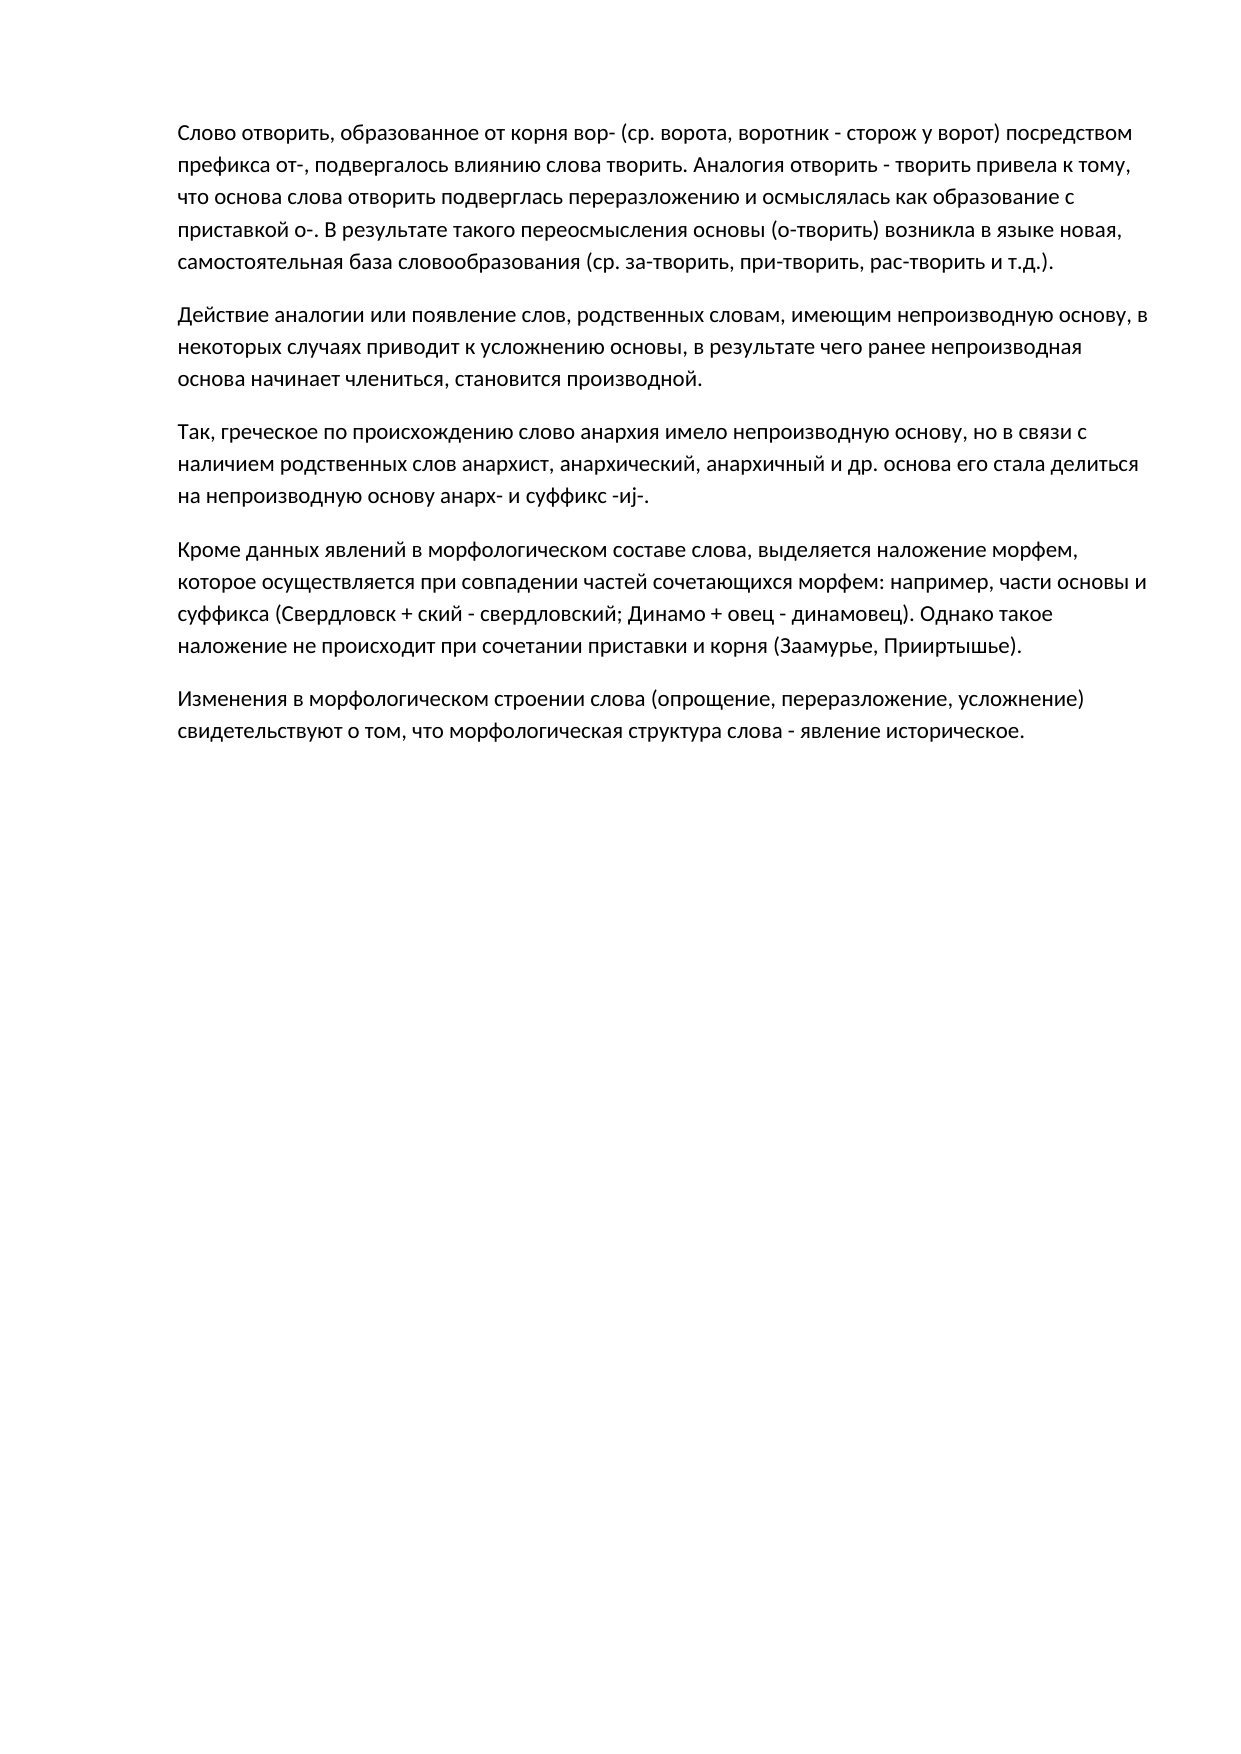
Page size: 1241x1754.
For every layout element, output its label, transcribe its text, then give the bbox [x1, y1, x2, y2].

text Действие аналогии или появление слов, родственных словам, имеющим непроизводную основу, в некоторых случаях приводит к усложнению основы, в результате чего ранее непроизводная основа начинает члениться, становится производной. [177, 300, 1152, 392]
text Так, греческое по происхождению слово анархия имело непроизводную основу, но в связи с наличием родственных слов анархист, анархический, анархичный и др. основа его стала делиться на непроизводную основу анарх- и суффикс -иj-. [177, 417, 1152, 510]
text Кроме данных явлений в морфологическом составе слова, выделяется наложение морфем, которое осуществляется при совпадении частей сочетающихся морфем: например, части основы и суффикса (Свердловск + ский - свердловский; Динамо + овец - динамовец). Однако такое наложение не происходит при сочетании приставки и корня (Заамурье, Прииртышье). [177, 535, 1152, 659]
text Изменения в морфологическом строении слова (опрощение, переразложение, усложнение) свидетельствуют о том, что морфологическая структура слова - явление историческое. [177, 684, 1152, 744]
text Слово отворить, образованное от корня вор- (ср. ворота, воротник - сторож у ворот) посредством префикса от-, подвергалось влиянию слова творить. Аналогия отворить - творить привела к тому, что основа слова отворить подверглась переразложению и осмыслялась как образование с приставкой о-. В результате такого переосмысления основы (о-творить) возникла в языке новая, самостоятельная база словообразования (ср. за-творить, при-творить, рас-творить и т.д.). [177, 118, 1152, 275]
